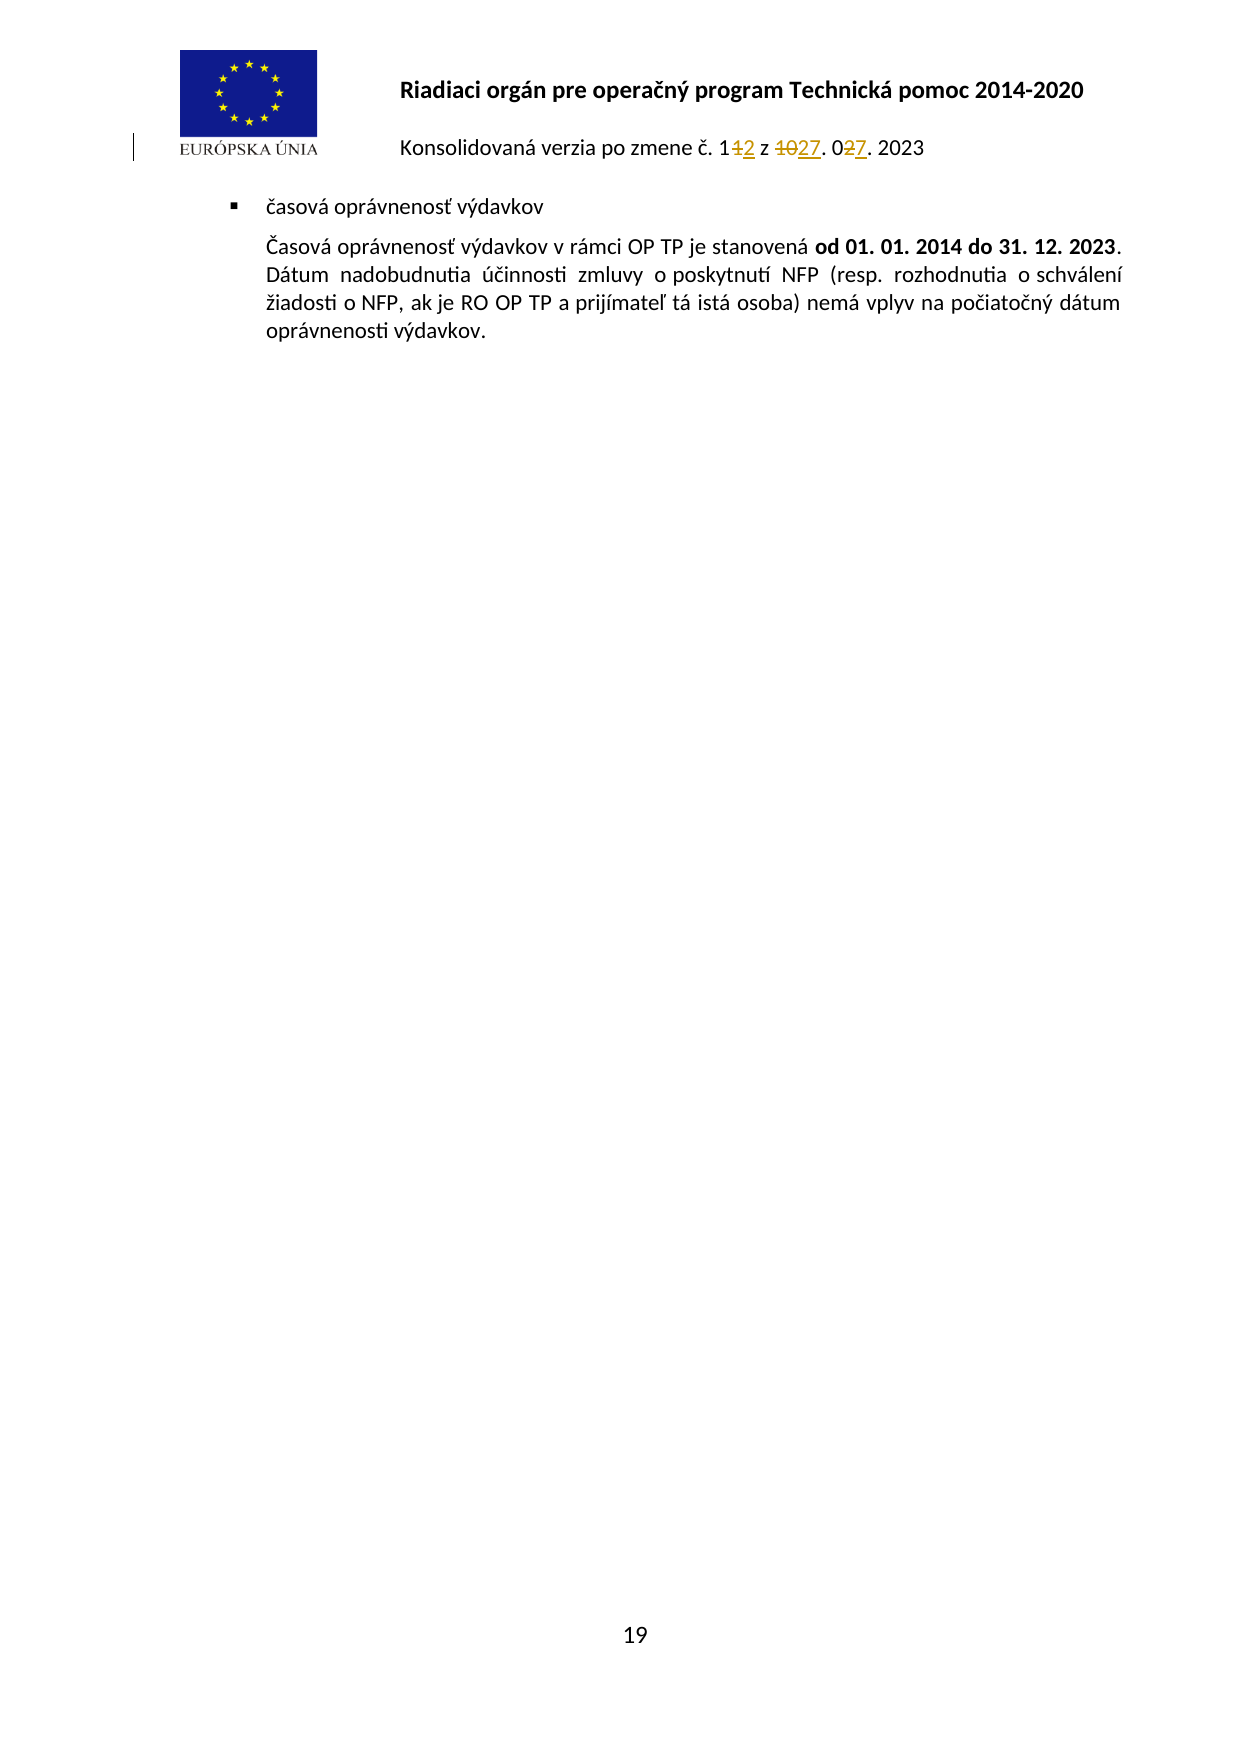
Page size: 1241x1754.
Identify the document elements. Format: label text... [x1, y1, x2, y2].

picture [179, 50, 318, 155]
list Časová oprávnenosť výdavkov v rámci OP TP je stanovená od 01. 01. 2014 do 31. 12. 2023. Dátum nadobudnutia účinnosti zmluvy o poskytnutí NFP (resp. rozhodnutia o schválení žiadosti o NFP, ak je RO OP TP a prijímateľ tá istá osoba) nemá vplyv na počiatočný dátum oprávnenosti výdavkov. [266, 232, 1122, 344]
list časová oprávnenosť výdavkov [228, 192, 1122, 220]
